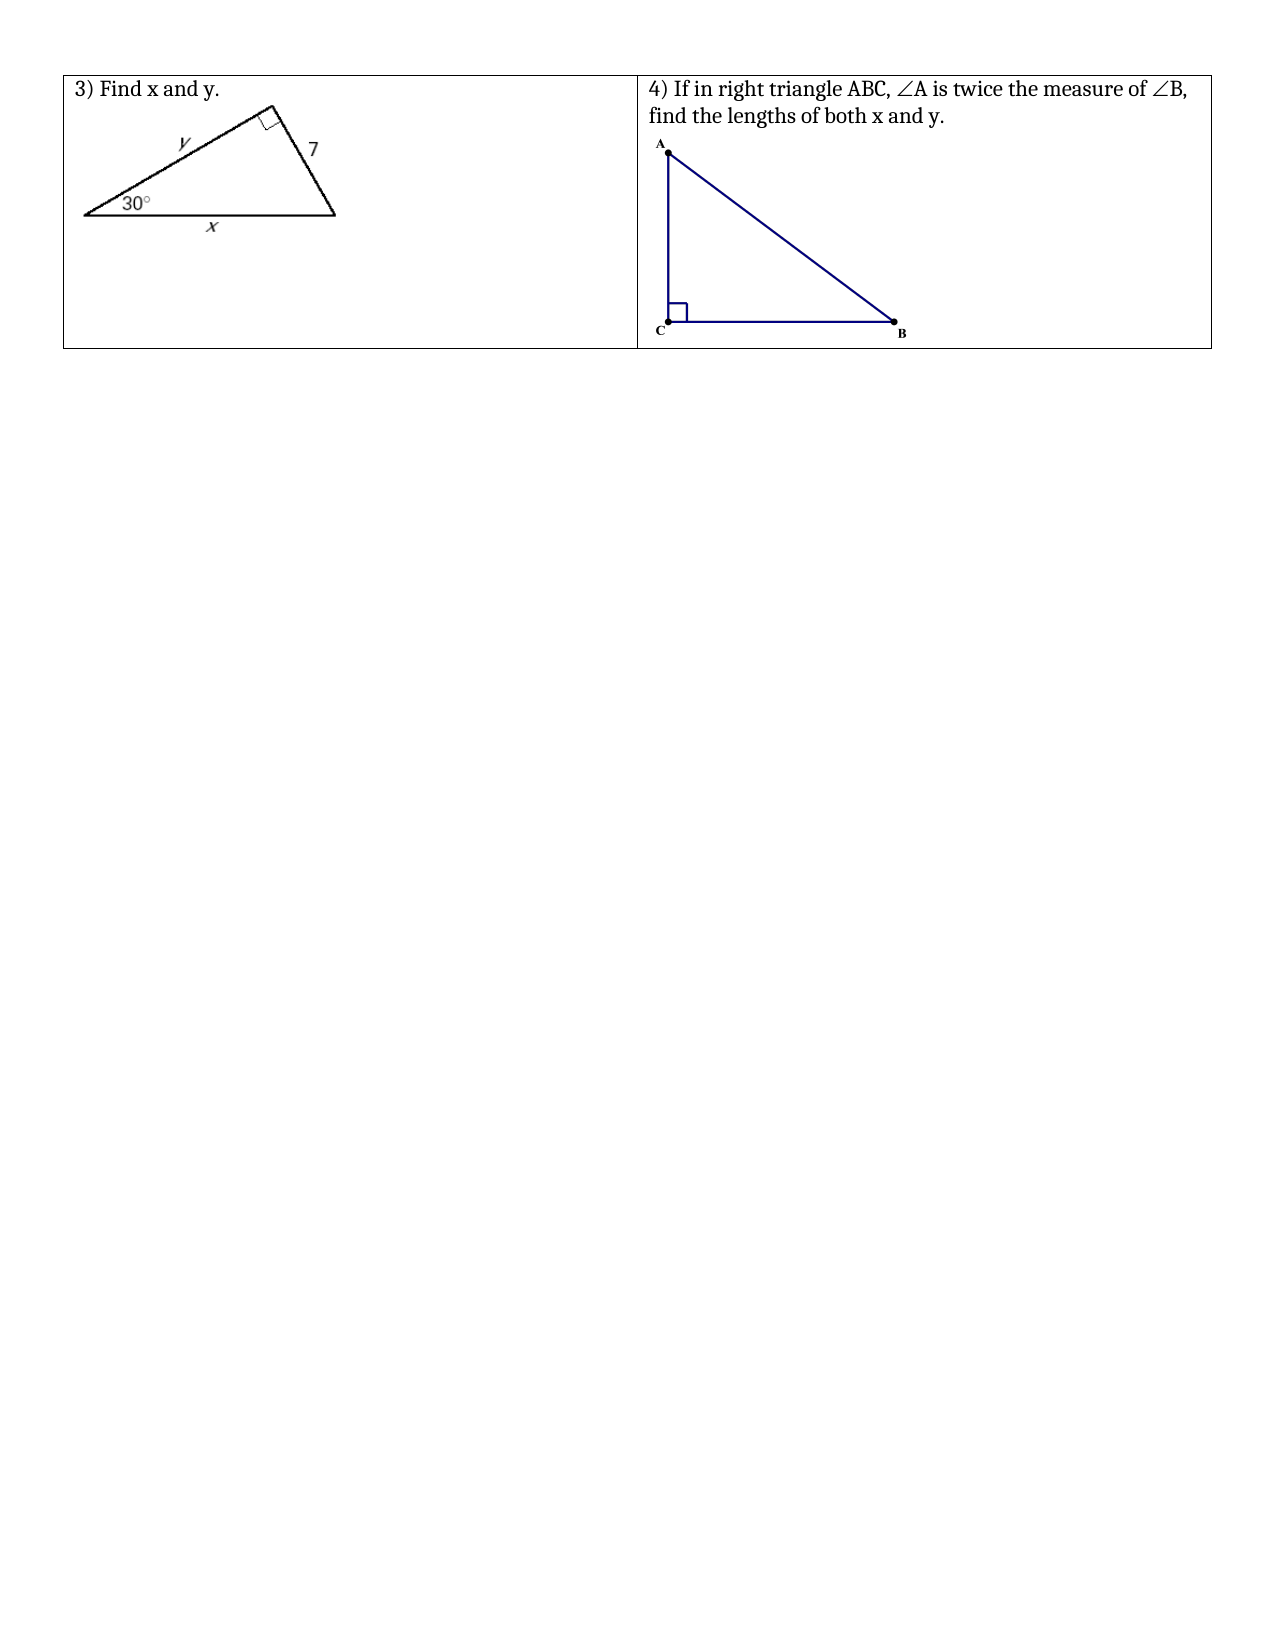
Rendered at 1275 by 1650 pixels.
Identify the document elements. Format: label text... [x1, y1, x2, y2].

table_cell 3) Find x and y. [64, 76, 637, 348]
table_cell 4) If in right triangle ABC, A is twice the measure of B, find the lengths of both x and y. [638, 76, 1211, 348]
picture [75, 102, 338, 234]
picture [648, 128, 913, 348]
